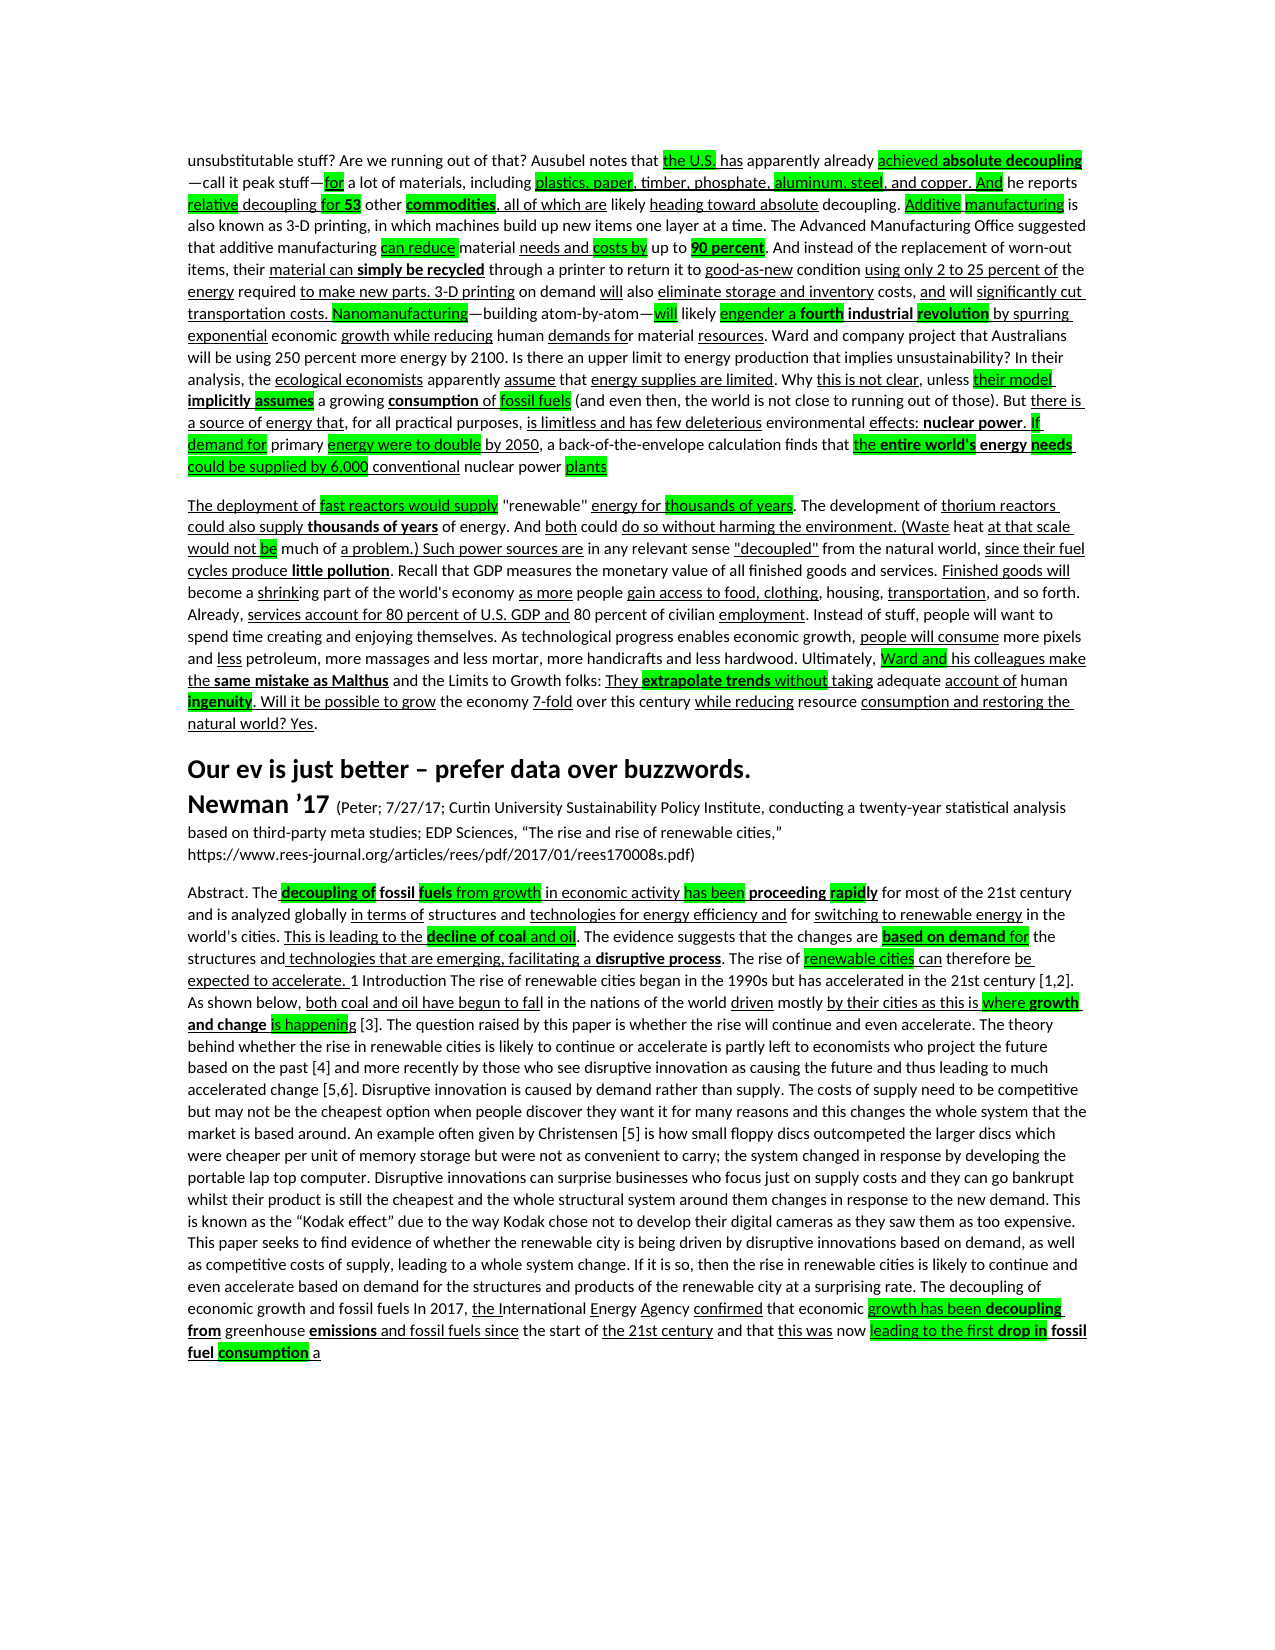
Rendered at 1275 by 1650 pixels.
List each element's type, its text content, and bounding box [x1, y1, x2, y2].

text The deployment of fast reactors would supply "renewable" energy for thousands of years. The development of thorium reactors could also supply thousands of years of energy. And both could do so without harming the environment. (Waste heat at that scale would not be much of a problem.) Such power sources are in any relevant sense "decoupled" from the natural world, since their fuel cycles produce little pollution. Recall that GDP measures the monetary value of all finished goods and services. Finished goods will become a shrinking part of the world's economy as more people gain access to food, clothing, housing, transportation, and so forth. Already, services account for 80 percent of U.S. GDP and 80 percent of civilian employment. Instead of stuff, people will want to spend time creating and enjoying themselves. As technological progress enables economic growth, people will consume more pixels and less petroleum, more massages and less mortar, more handicrafts and less hardwood. Ultimately, Ward and his colleagues make the same mistake as Malthus and the Limits to Growth folks: They extrapolate trends without taking adequate account of human ingenuity. Will it be possible to grow the economy 7-fold over this century while reducing resource consumption and restoring the natural world? Yes. [187, 495, 1087, 734]
text Abstract. The decoupling of fossil fuels from growth in economic activity has been proceeding rapidly for most of the 21st century and is analyzed globally in terms of structures and technologies for energy efficiency and for switching to renewable energy in the world’s cities. This is leading to the decline of coal and oil. The evidence suggests that the changes are based on demand for the structures and technologies that are emerging, facilitating a disruptive process. The rise of renewable cities can therefore be expected to accelerate. 1 Introduction The rise of renewable cities began in the 1990s but has accelerated in the 21st century [1,2]. As shown below, both coal and oil have begun to fall in the nations of the world driven mostly by their cities as this is where growth and change is happening [3]. The question raised by this paper is whether the rise will continue and even accelerate. The theory behind whether the rise in renewable cities is likely to continue or accelerate is partly left to economists who project the future based on the past [4] and more recently by those who see disruptive innovation as causing the future and thus leading to much accelerated change [5,6]. Disruptive innovation is caused by demand rather than supply. The costs of supply need to be competitive but may not be the cheapest option when people discover they want it for many reasons and this changes the whole system that the market is based around. An example often given by Christensen [5] is how small floppy discs outcompeted the larger discs which were cheaper per unit of memory storage but were not as convenient to carry; the system changed in response by developing the portable lap top computer. Disruptive innovations can surprise businesses who focus just on supply costs and they can go bankrupt whilst their product is still the cheapest and the whole structural system around them changes in response to the new demand. This is known as the “Kodak effect” due to the way Kodak chose not to develop their digital cameras as they saw them as too expensive. This paper seeks to find evidence of whether the renewable city is being driven by disruptive innovations based on demand, as well as competitive costs of supply, leading to a whole system change. If it is so, then the rise in renewable cities is likely to continue and even accelerate based on demand for the structures and products of the renewable city at a surprising rate. The decoupling of economic growth and fossil fuels In 2017, the International Energy Agency confirmed that economic growth has been decoupling from greenhouse emissions and fossil fuels since the start of the 21st century and that this was now leading to the first drop in fossil fuel consumption a [187, 883, 1087, 1362]
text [187, 150, 1087, 477]
text Newman ’17 (Peter; 7/27/17; Curtin University Sustainability Policy Institute, conducting a twenty-year statistical analysis based on third-party meta studies; EDP Sciences, “The rise and rise of renewable cities,” https://www.rees-journal.org/articles/rees/pdf/2017/01/rees170008s.pdf) [187, 788, 1087, 864]
subtitle Our ev is just better – prefer data over buzzwords. [187, 752, 1087, 785]
